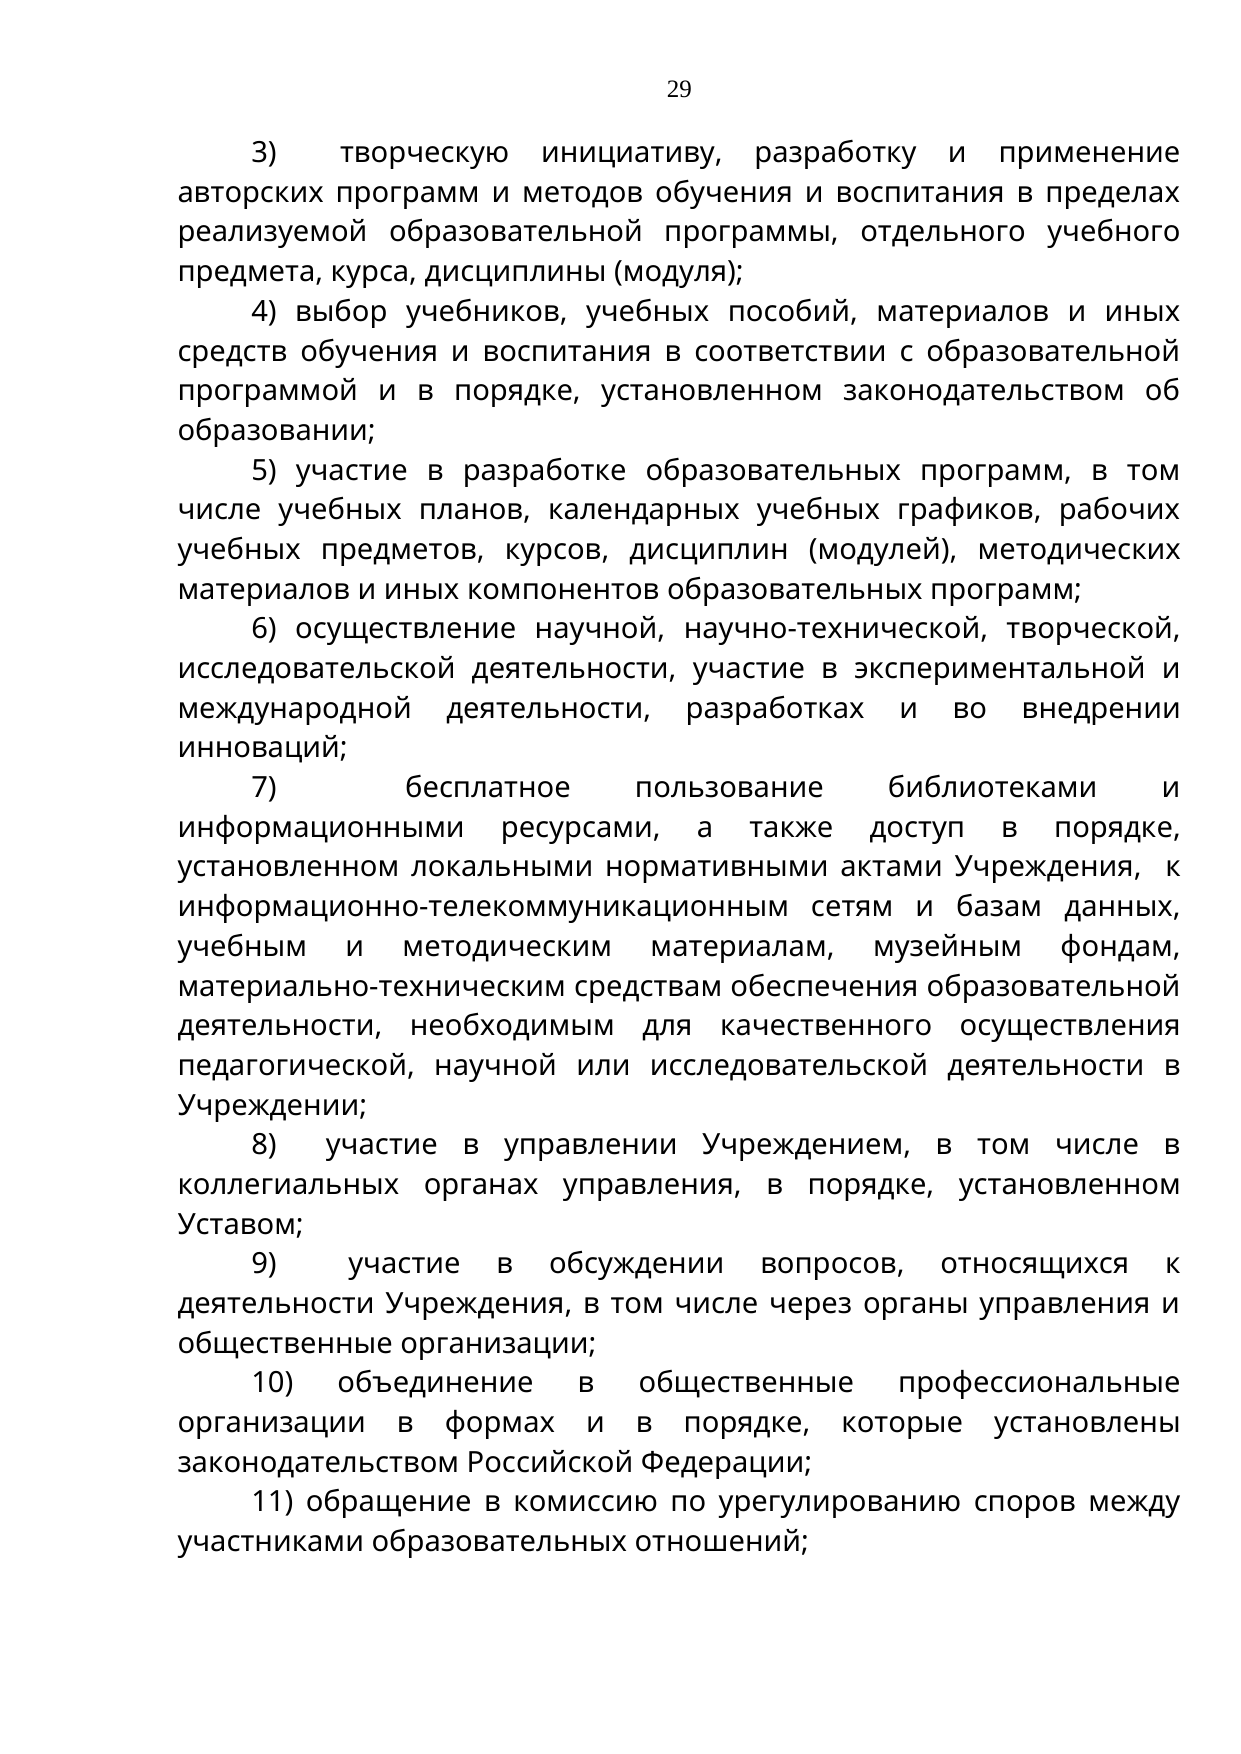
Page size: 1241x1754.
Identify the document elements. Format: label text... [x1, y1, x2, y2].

text 10) объединение в общественные профессиональные организации в формах и в порядке, которые установлены законодательством Российской Федерации; [177, 1362, 1181, 1481]
text 3) творческую инициативу, разработку и применение авторских программ и методов обучения и воспитания в пределах реализуемой образовательной программы, отдельного учебного предмета, курса, дисциплины (модуля); [177, 131, 1181, 290]
text 4) выбор учебников, учебных пособий, материалов и иных средств обучения и воспитания в соответствии с образовательной программой и в порядке, установленном законодательством об образовании; [177, 290, 1181, 449]
text 5) участие в разработке образовательных программ, в том числе учебных планов, календарных учебных графиков, рабочих учебных предметов, курсов, дисциплин (модулей), методических материалов и иных компонентов образовательных программ; [177, 449, 1181, 608]
text 7) бесплатное пользование библиотеками и информационными ресурсами, а также доступ в порядке, установленном локальными нормативными актами Учреждения, к информационно-телекоммуникационным сетям и базам данных, учебным и методическим материалам, музейным фондам, материально-техническим средствам обеспечения образовательной деятельности, необходимым для качественного осуществления педагогической, научной или исследовательской деятельности в Учреждении; [177, 766, 1181, 1123]
text 9) участие в обсуждении вопросов, относящихся к деятельности Учреждения, в том числе через органы управления и общественные организации; [177, 1243, 1181, 1362]
text 11) обращение в комиссию по урегулированию споров между участниками образовательных отношений; [177, 1481, 1181, 1560]
text 6) осуществление научной, научно-технической, творческой, исследовательской деятельности, участие в экспериментальной и международной деятельности, разработках и во внедрении инноваций; [177, 608, 1181, 766]
text 8) участие в управлении Учреждением, в том числе в коллегиальных органах управления, в порядке, установленном Уставом; [177, 1123, 1181, 1243]
